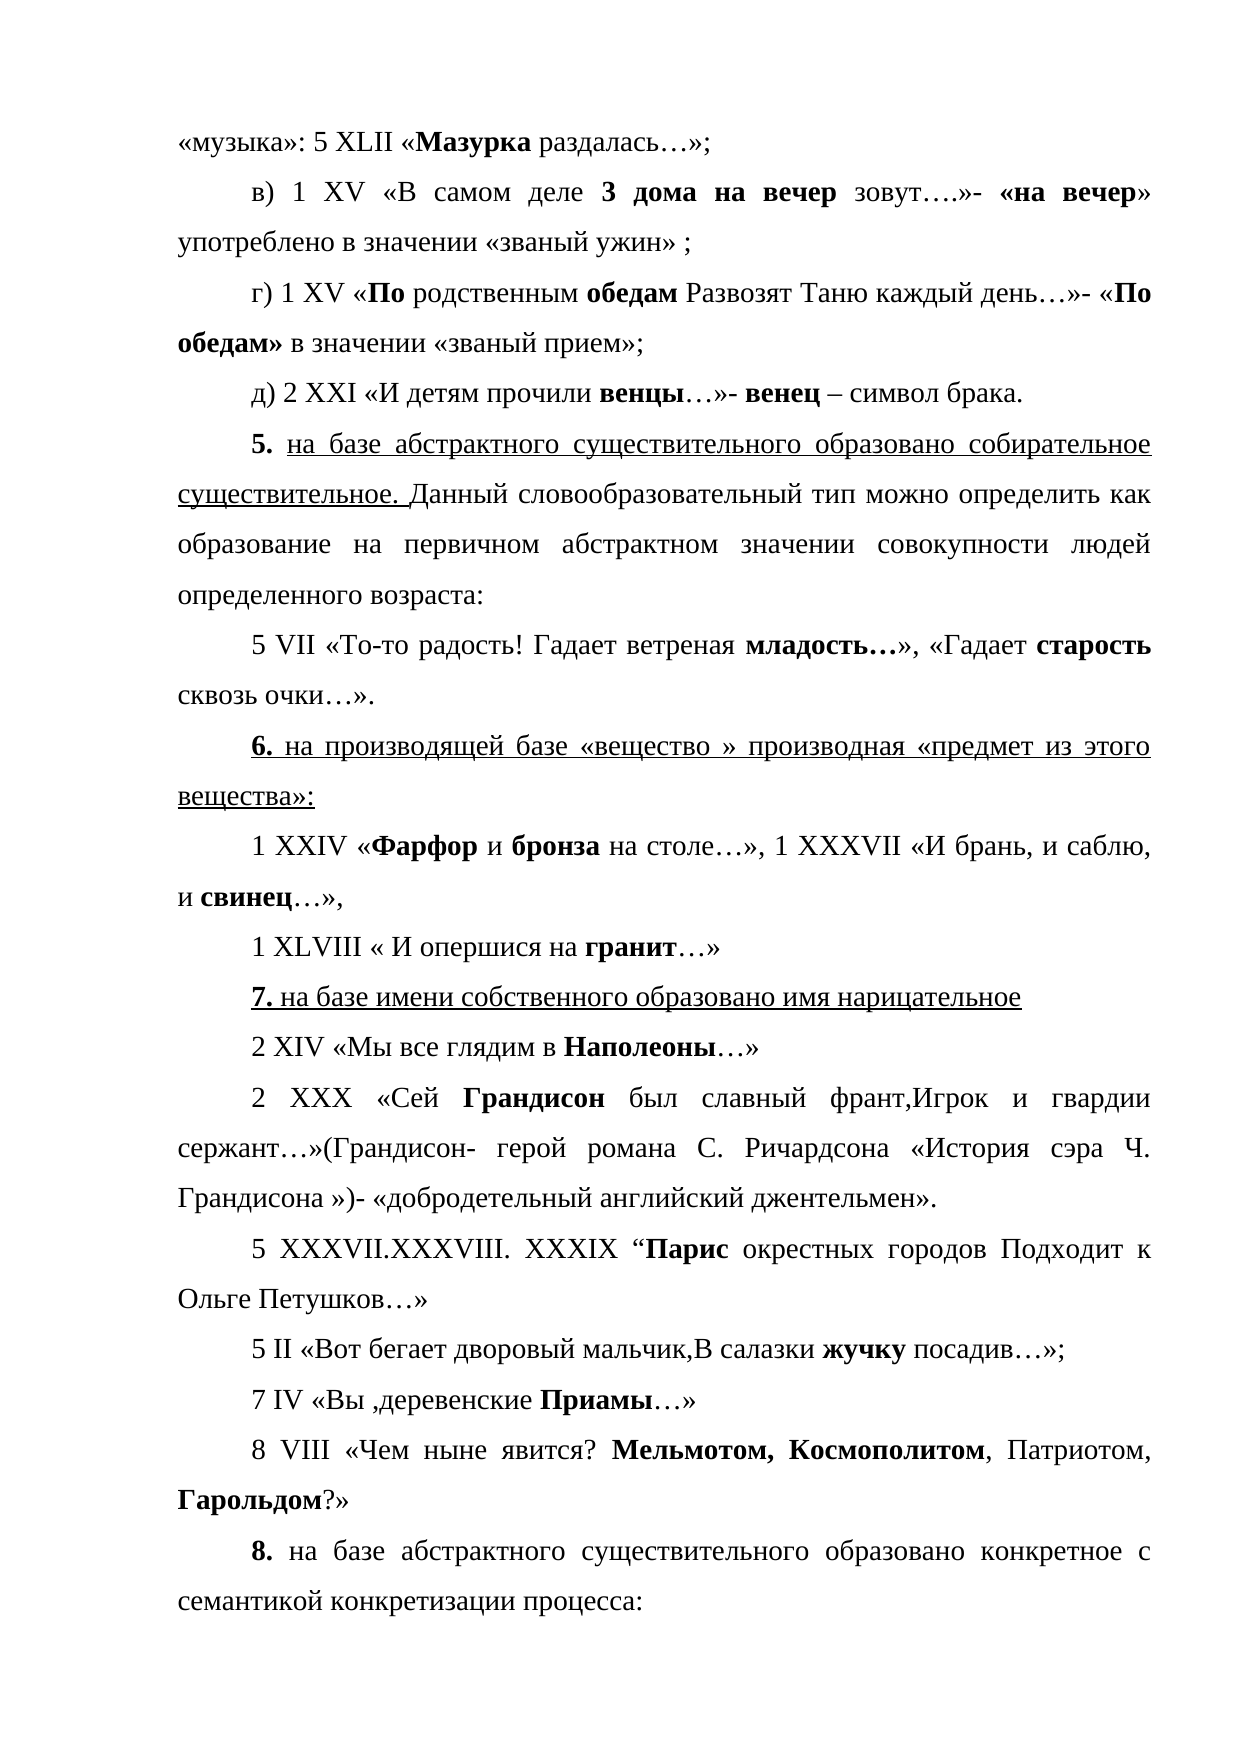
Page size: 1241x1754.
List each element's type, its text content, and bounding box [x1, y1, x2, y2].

text 7. на базе имени собственного образовано имя нарицательное [177, 979, 1152, 1013]
text г) 1 XV «По родственным обедам Развозят Таню каждый день…»- «По обедам» в значении «званый прием»; [177, 275, 1152, 359]
text 5 II «Вот бегает дворовый мальчик,В салазки жучку посадив…»; [177, 1331, 1152, 1365]
text 6. на производящей базе «вещество » производная «предмет из этого вещества»: [177, 728, 1152, 812]
text д) 2 XXI «И детям прочили венцы…»- венец – символ брака. [177, 376, 1152, 409]
text 5. на базе абстрактного существительного образовано собирательное существительное. Данный словообразовательный тип можно определить как образование на первичном абстрактном значении совокупности людей определенного возраста: [177, 426, 1152, 610]
text 1 XXIV «Фарфор и бронза на столе…», 1 XXXVII «И брань, и саблю, и свинец…», [177, 828, 1152, 912]
text 7 IV «Вы ,деревенские Приамы…» [177, 1382, 1152, 1415]
text 8. на базе абстрактного существительного образовано конкретное с семантикой конкретизации процесса: [177, 1533, 1152, 1617]
text 8 VIII «Чем ныне явится? Мельмотом, Космополитом, Патриотом, Гарольдом?» [177, 1432, 1152, 1516]
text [177, 124, 1152, 157]
text 5 VII «То-то радость! Гадает ветреная младость…», «Гадает старость сквозь очки…». [177, 627, 1152, 711]
text 1 XLVIII « И опершися на гранит…» [177, 929, 1152, 962]
text 2 XIV «Мы все глядим в Наполеоны…» [177, 1029, 1152, 1063]
text в) 1 XV «В самом деле 3 дома на вечер зовут….»- «на вечер» употреблено в значении «званый ужин» ; [177, 174, 1152, 258]
text 2 XXX «Сей Грандисон был славный франт,Игрок и гвардии сержант…»(Грандисон- герой романа С. Ричардсона «История сэра Ч. Грандисона »)- «добродетельный английский джентельмен». [177, 1080, 1152, 1214]
text 5 XXXVII.XXXVIII. XXXIX “Парис окрестных городов Подходит к Ольге Петушков…» [177, 1231, 1152, 1315]
